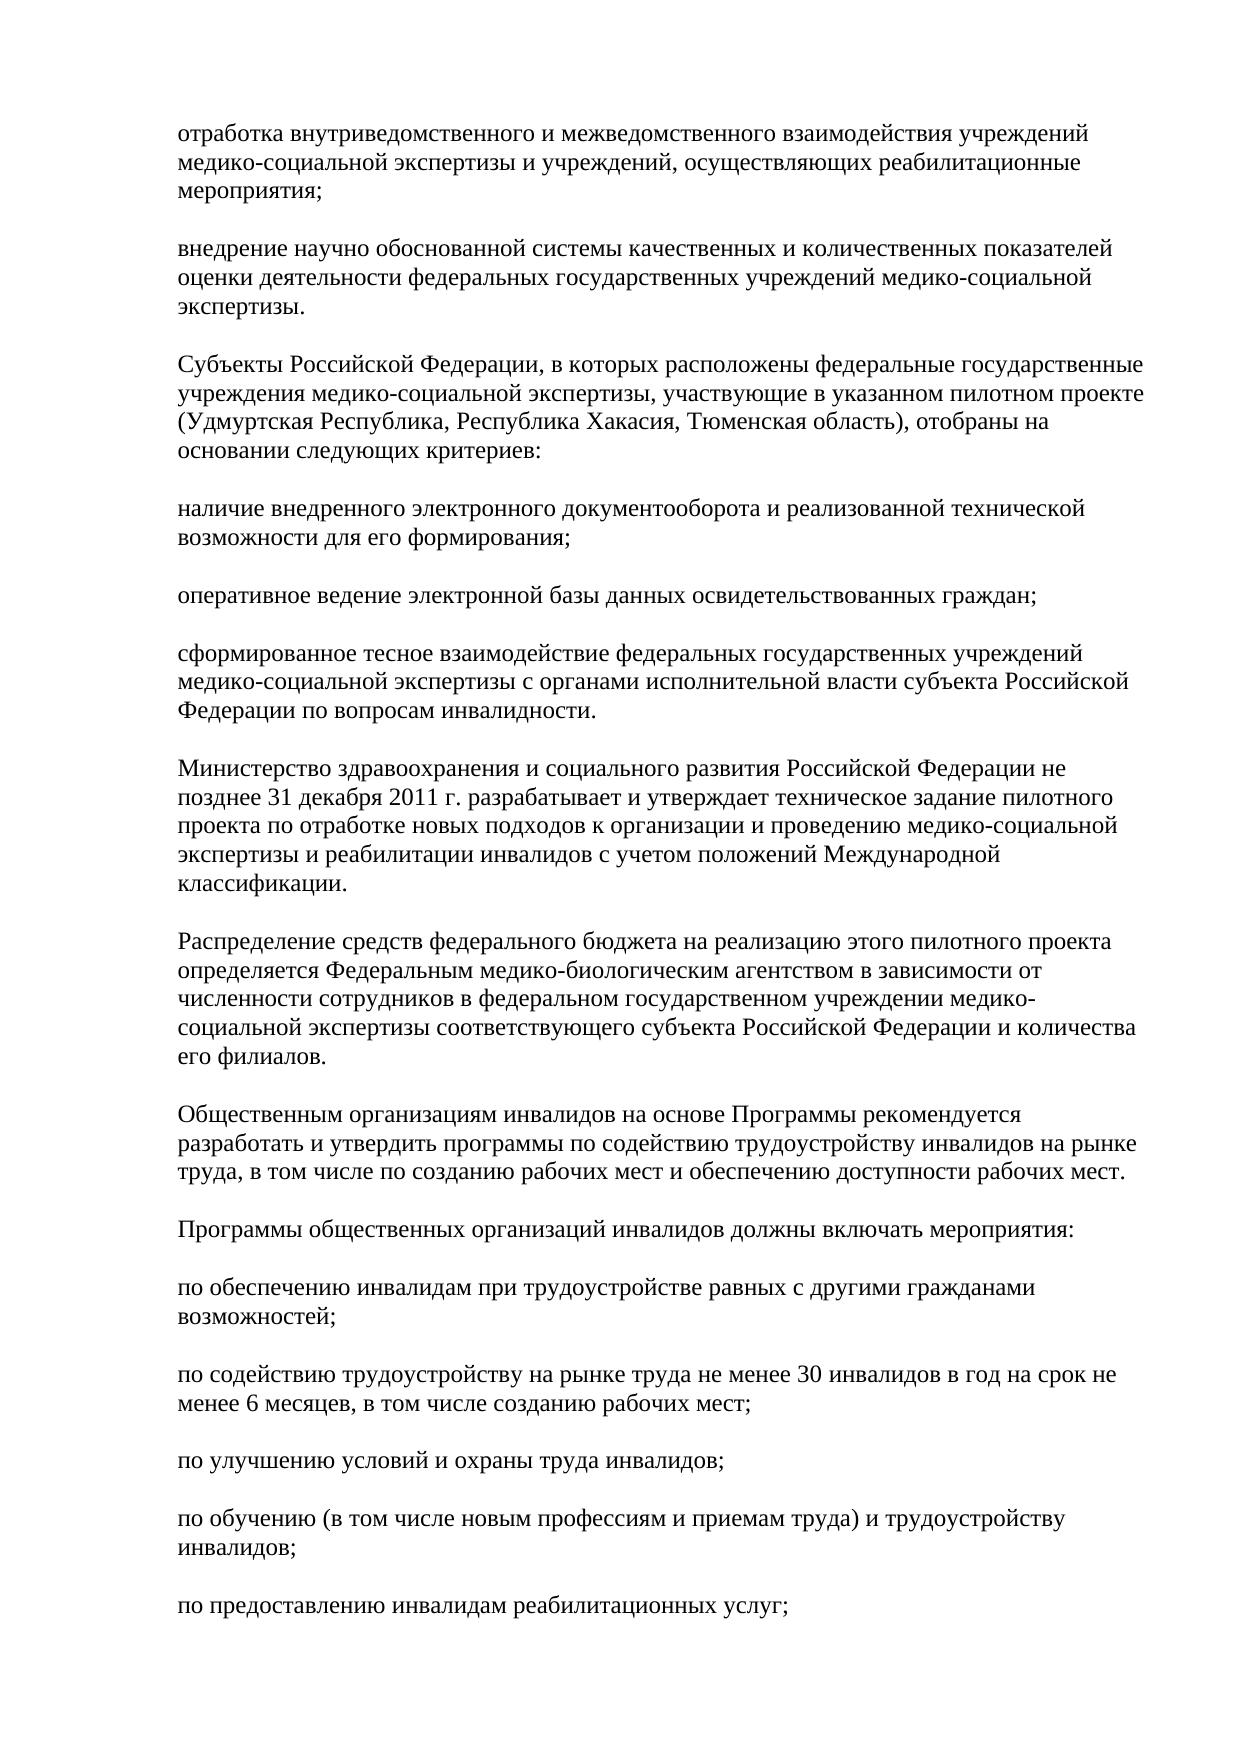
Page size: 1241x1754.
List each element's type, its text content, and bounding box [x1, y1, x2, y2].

text оперативное ведение электронной базы данных освидетельствованных граждан; [177, 580, 1152, 608]
text внедрение научно обоснованной системы качественных и количественных показателей оценки деятельности федеральных государственных учреждений медико-социальной экспертизы. [177, 233, 1152, 320]
text по обучению (в том числе новым профессиям и приемам труда) и трудоустройству инвалидов; [177, 1503, 1152, 1561]
text Программы общественных организаций инвалидов должны включать мероприятия: [177, 1214, 1152, 1243]
text наличие внедренного электронного документооборота и реализованной технической возможности для его формирования; [177, 493, 1152, 551]
text сформированное тесное взаимодействие федеральных государственных учреждений медико-социальной экспертизы с органами исполнительной власти субъекта Российской Федерации по вопросам инвалидности. [177, 638, 1152, 724]
text по улучшению условий и охраны труда инвалидов; [177, 1446, 1152, 1474]
text Общественным организациям инвалидов на основе Программы рекомендуется разработать и утвердить программы по содействию трудоустройству инвалидов на рынке труда, в том числе по созданию рабочих мест и обеспечению доступности рабочих мест. [177, 1099, 1152, 1185]
text по содействию трудоустройству на рынке труда не менее 30 инвалидов в год на срок не менее 6 месяцев, в том числе созданию рабочих мест; [177, 1359, 1152, 1416]
text Субъекты Российской Федерации, в которых расположены федеральные государственные учреждения медико-социальной экспертизы, участвующие в указанном пилотном проекте (Удмуртская Республика, Республика Хакасия, Тюменская область), отобраны на основании следующих критериев: [177, 349, 1152, 464]
text Министерство здравоохранения и социального развития Российской Федерации не позднее 31 декабря 2011 г. разрабатывает и утверждает техническое задание пилотного проекта по отработке новых подходов к организации и проведению медико-социальной экспертизы и реабилитации инвалидов с учетом положений Международной классификации. [177, 753, 1152, 897]
text по предоставлению инвалидам реабилитационных услуг; [177, 1590, 1152, 1619]
text отработка внутриведомственного и межведомственного взаимодействия учреждений медико-социальной экспертизы и учреждений, осуществляющих реабилитационные мероприятия; [177, 118, 1152, 204]
text по обеспечению инвалидам при трудоустройстве равных с другими гражданами возможностей; [177, 1272, 1152, 1330]
text Распределение средств федерального бюджета на реализацию этого пилотного проекта определяется Федеральным медико-биологическим агентством в зависимости от численности сотрудников в федеральном государственном учреждении медико-социальной экспертизы соответствующего субъекта Российской Федерации и количества его филиалов. [177, 926, 1152, 1070]
